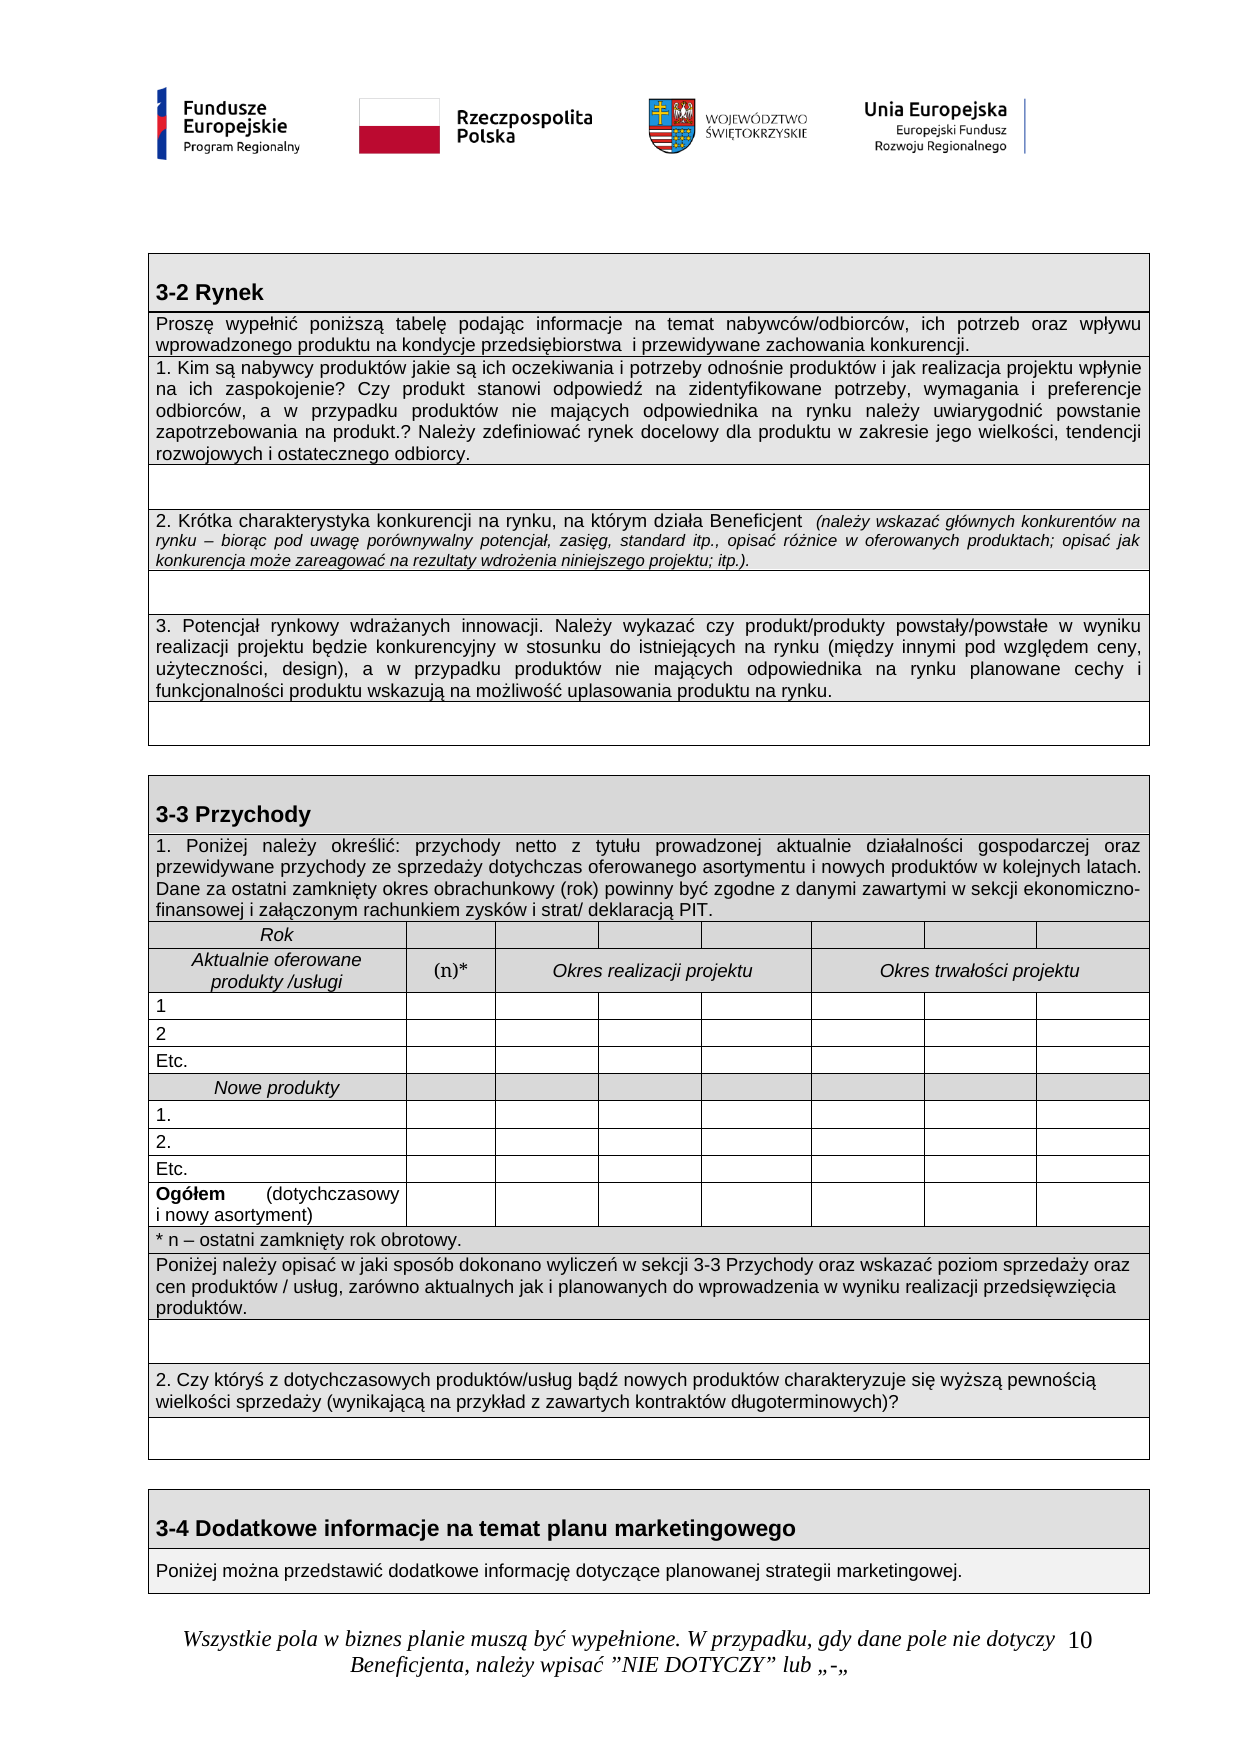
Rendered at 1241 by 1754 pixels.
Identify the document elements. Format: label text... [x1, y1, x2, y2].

table_cell [496, 993, 598, 1019]
table_cell Etc. [149, 1047, 406, 1073]
table_cell [599, 1101, 701, 1127]
table_cell [925, 993, 1036, 1019]
table_cell [925, 1183, 1036, 1226]
table_cell 2. [149, 1129, 406, 1154]
table_cell [599, 1020, 701, 1046]
table_cell [812, 1156, 924, 1182]
table_cell [1037, 1074, 1149, 1100]
table_cell [702, 1156, 811, 1182]
table_cell [1037, 1156, 1149, 1182]
table_cell 2. Krótka charakterystyka konkurencji na rynku, na którym działa Beneficjent (należy wskazać głównych konkurentów na rynku – biorąc pod uwagę porównywalny potencjał, zasięg, standard itp., opisać różnice w oferowanych produktach; opisać jak konkurencja może zareagować na rezultaty wdrożenia niniejszego projektu; itp.). [149, 510, 1149, 569]
table_cell [1037, 922, 1149, 948]
table_cell [496, 1156, 598, 1182]
table_cell Poniżej należy opisać w jaki sposób dokonano wyliczeń w sekcji 3-3 Przychody oraz wskazać poziom sprzedaży oraz cen produktów / usług, zarówno aktualnych jak i planowanych do wprowadzenia w wyniku realizacji przedsięwzięcia produktów. [149, 1254, 1149, 1319]
table_cell [812, 1183, 924, 1226]
table_cell [925, 1047, 1036, 1073]
table_cell [599, 1074, 701, 1100]
table_cell Aktualnie oferowane produkty /usługi [149, 949, 406, 992]
table_cell [407, 1020, 495, 1046]
table_cell [496, 1047, 598, 1073]
table_cell [702, 1020, 811, 1046]
table_cell [812, 922, 924, 948]
table_cell [407, 1101, 495, 1127]
table_header 3-3 Przychody [149, 776, 1149, 833]
table_cell [599, 1156, 701, 1182]
table_cell 1 [149, 993, 406, 1019]
table_cell 2. Czy któryś z dotychczasowych produktów/usług bądź nowych produktów charakteryzuje się wyższą pewnością wielkości sprzedaży (wynikającą na przykład z zawartych kontraktów długoterminowych)? [149, 1364, 1149, 1417]
table_cell [149, 1320, 1149, 1363]
table_cell Rok [149, 922, 406, 948]
table_cell [812, 1129, 924, 1154]
table_cell [1037, 1101, 1149, 1127]
table_cell [496, 1129, 598, 1154]
table_cell [407, 1047, 495, 1073]
table_cell [149, 1418, 1149, 1459]
table_cell 2 [149, 1020, 406, 1046]
table_cell [599, 993, 701, 1019]
table_cell * n – ostatni zamknięty rok obrotowy. [149, 1227, 1149, 1253]
table_cell [407, 1183, 495, 1226]
table_cell [702, 922, 811, 948]
table_cell [407, 1156, 495, 1182]
table_cell Ogółem (dotychczasowy i nowy asortyment) [149, 1183, 406, 1226]
table_cell [812, 1020, 924, 1046]
table_cell [599, 1047, 701, 1073]
table_cell [407, 993, 495, 1019]
table_cell [496, 1020, 598, 1046]
table_cell [496, 1183, 598, 1226]
table_cell [149, 571, 1149, 614]
table_cell Okres trwałości projektu [812, 949, 1149, 992]
table_cell [925, 1020, 1036, 1046]
table_cell [812, 1101, 924, 1127]
table_cell [496, 1101, 598, 1127]
table_cell 1. Kim są nabywcy produktów jakie są ich oczekiwania i potrzeby odnośnie produktów i jak realizacja projektu wpłynie na ich zaspokojenie? Czy produkt stanowi odpowiedź na zidentyfikowane potrzeby, wymagania i preferencje odbiorców, a w przypadku produktów nie mających odpowiednika na rynku należy uwiarygodnić powstanie zapotrzebowania na produkt.? Należy zdefiniować rynek docelowy dla produktu w zakresie jego wielkości, tendencji rozwojowych i ostatecznego odbiorcy. [149, 357, 1149, 464]
table_cell [1037, 993, 1149, 1019]
table_cell [702, 1074, 811, 1100]
table_cell [702, 1183, 811, 1226]
table_cell 1. [149, 1101, 406, 1127]
table_cell [925, 1129, 1036, 1154]
table_cell [1037, 1129, 1149, 1154]
table_cell [812, 1047, 924, 1073]
picture [648, 87, 807, 160]
table_cell [599, 922, 701, 948]
table_cell 3. Potencjał rynkowy wdrażanych innowacji. Należy wykazać czy produkt/produkty powstały/powstałe w wyniku realizacji projektu będzie konkurencyjny w stosunku do istniejących na rynku (między innymi pod względem ceny, użyteczności, design), a w przypadku produktów nie mających odpowiednika na rynku planowane cechy i funkcjonalności produktu wskazują na możliwość uplasowania produktu na rynku. [149, 615, 1149, 701]
table_cell [925, 1156, 1036, 1182]
table_cell [925, 1101, 1036, 1127]
table_cell [149, 465, 1149, 508]
table_cell Poniżej można przedstawić dodatkowe informację dotyczące planowanej strategii marketingowej. [149, 1549, 1149, 1593]
table_cell [149, 702, 1149, 745]
table_cell [599, 1183, 701, 1226]
table_cell [1037, 1183, 1149, 1226]
table_cell 3-2 Rynek [149, 254, 1149, 311]
table_header 3-4 Dodatkowe informacje na temat planu marketingowego [149, 1490, 1149, 1548]
table_cell [496, 922, 598, 948]
table_cell 1. Poniżej należy określić: przychody netto z tytułu prowadzonej aktualnie działalności gospodarczej oraz przewidywane przychody ze sprzedaży dotychczas oferowanego asortymentu i nowych produktów w kolejnych latach. Dane za ostatni zamknięty okres obrachunkowy (rok) powinny być zgodne z danymi zawartymi w sekcji ekonomiczno-finansowej i załączonym rachunkiem zysków i strat/ deklaracją PIT. [149, 835, 1149, 921]
table_cell [812, 1074, 924, 1100]
table_cell [407, 922, 495, 948]
table_cell Etc. [149, 1156, 406, 1182]
table_cell [702, 1129, 811, 1154]
table_cell [925, 922, 1036, 948]
table_cell [407, 1074, 495, 1100]
table_cell [496, 1074, 598, 1100]
table_cell [407, 1129, 495, 1154]
table_cell [1037, 1047, 1149, 1073]
table_cell [812, 993, 924, 1019]
table_cell Nowe produkty [149, 1074, 406, 1100]
table_cell [702, 993, 811, 1019]
picture [865, 87, 1026, 160]
table_cell [702, 1047, 811, 1073]
picture [359, 87, 592, 160]
table_cell Okres realizacji projektu [496, 949, 811, 992]
table_cell [599, 1129, 701, 1154]
table_cell [1037, 1020, 1149, 1046]
table_cell Proszę wypełnić poniższą tabelę podając informacje na temat nabywców/odbiorców, ich potrzeb oraz wpływu wprowadzonego produktu na kondycje przedsiębiorstwa i przewidywane zachowania konkurencji. [149, 313, 1149, 356]
picture [157, 87, 300, 160]
table_cell (n)* [407, 949, 495, 992]
table_cell [925, 1074, 1036, 1100]
table_cell [702, 1101, 811, 1127]
